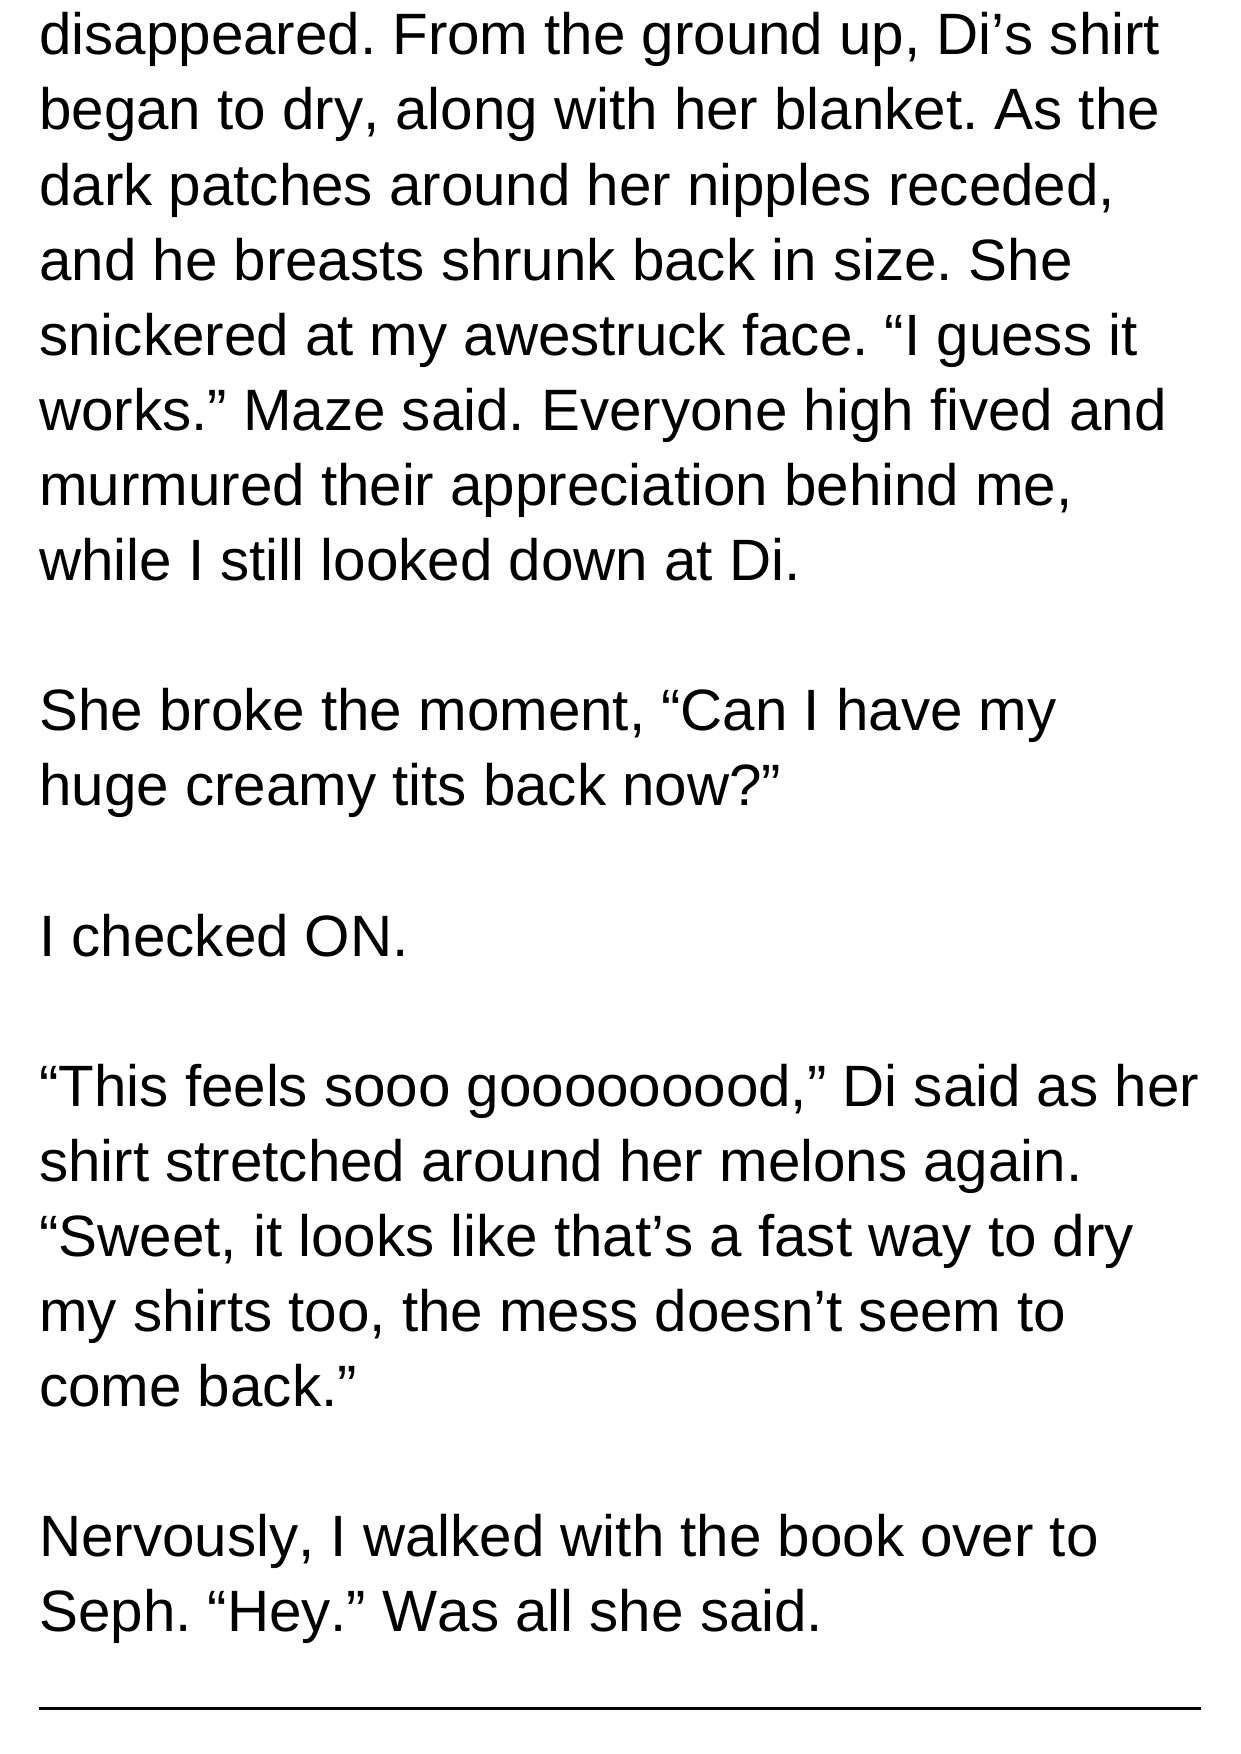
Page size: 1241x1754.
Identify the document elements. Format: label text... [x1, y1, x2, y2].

text She broke the moment, “Can I have my huge creamy tits back now?” [39, 676, 1201, 818]
text “This feels sooo gooooooood,” Di said as her shirt stretched around her melons again. “Sweet, it looks like that’s a fast way to dry my shirts too, the mess doesn’t seem to come back.” [39, 1051, 1201, 1419]
text Nervously, I walked with the book over to Seph. “Hey.” Was all she said. [39, 1502, 1201, 1707]
text I checked ON. [39, 901, 1201, 968]
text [39, 0, 1201, 593]
